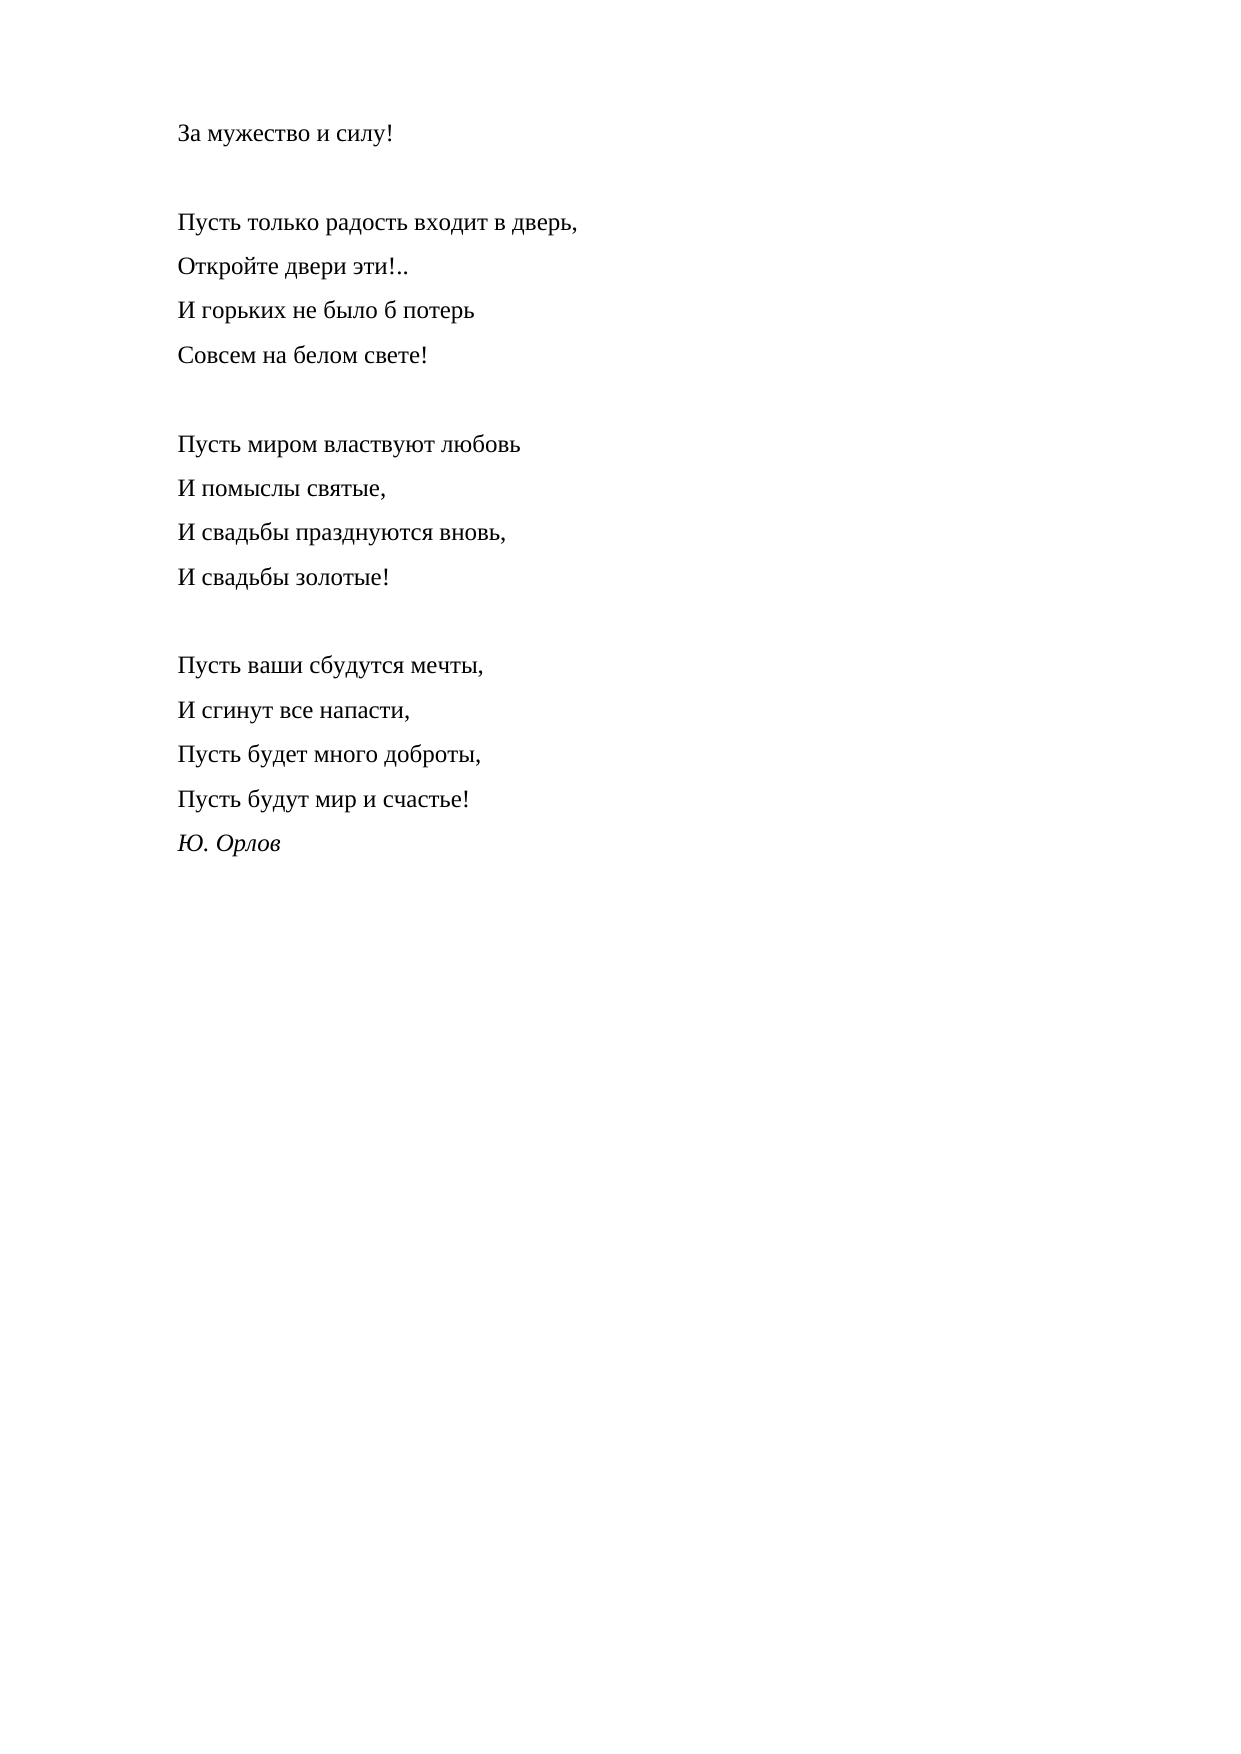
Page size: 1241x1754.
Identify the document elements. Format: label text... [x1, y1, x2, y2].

text Пусть будут мир и счастье! [177, 784, 1152, 812]
text Совсем на белом свете! [177, 340, 1152, 369]
text Ю. Орлов [177, 828, 1152, 857]
text И сгинут все напасти, [177, 695, 1152, 724]
text И горьких не было б потерь [177, 296, 1152, 324]
text Откройте двери эти!.. [177, 251, 1152, 280]
text Пусть ваши сбудутся мечты, [177, 651, 1152, 679]
text Пусть миром властвуют любовь [177, 429, 1152, 457]
text За мужество и силу! [177, 118, 1152, 147]
text И помыслы святые, [177, 473, 1152, 502]
text Пусть будет много доброты, [177, 739, 1152, 768]
text И свадьбы празднуются вновь, [177, 517, 1152, 546]
text И свадьбы золотые! [177, 562, 1152, 591]
text Пусть только радость входит в дверь, [177, 207, 1152, 236]
